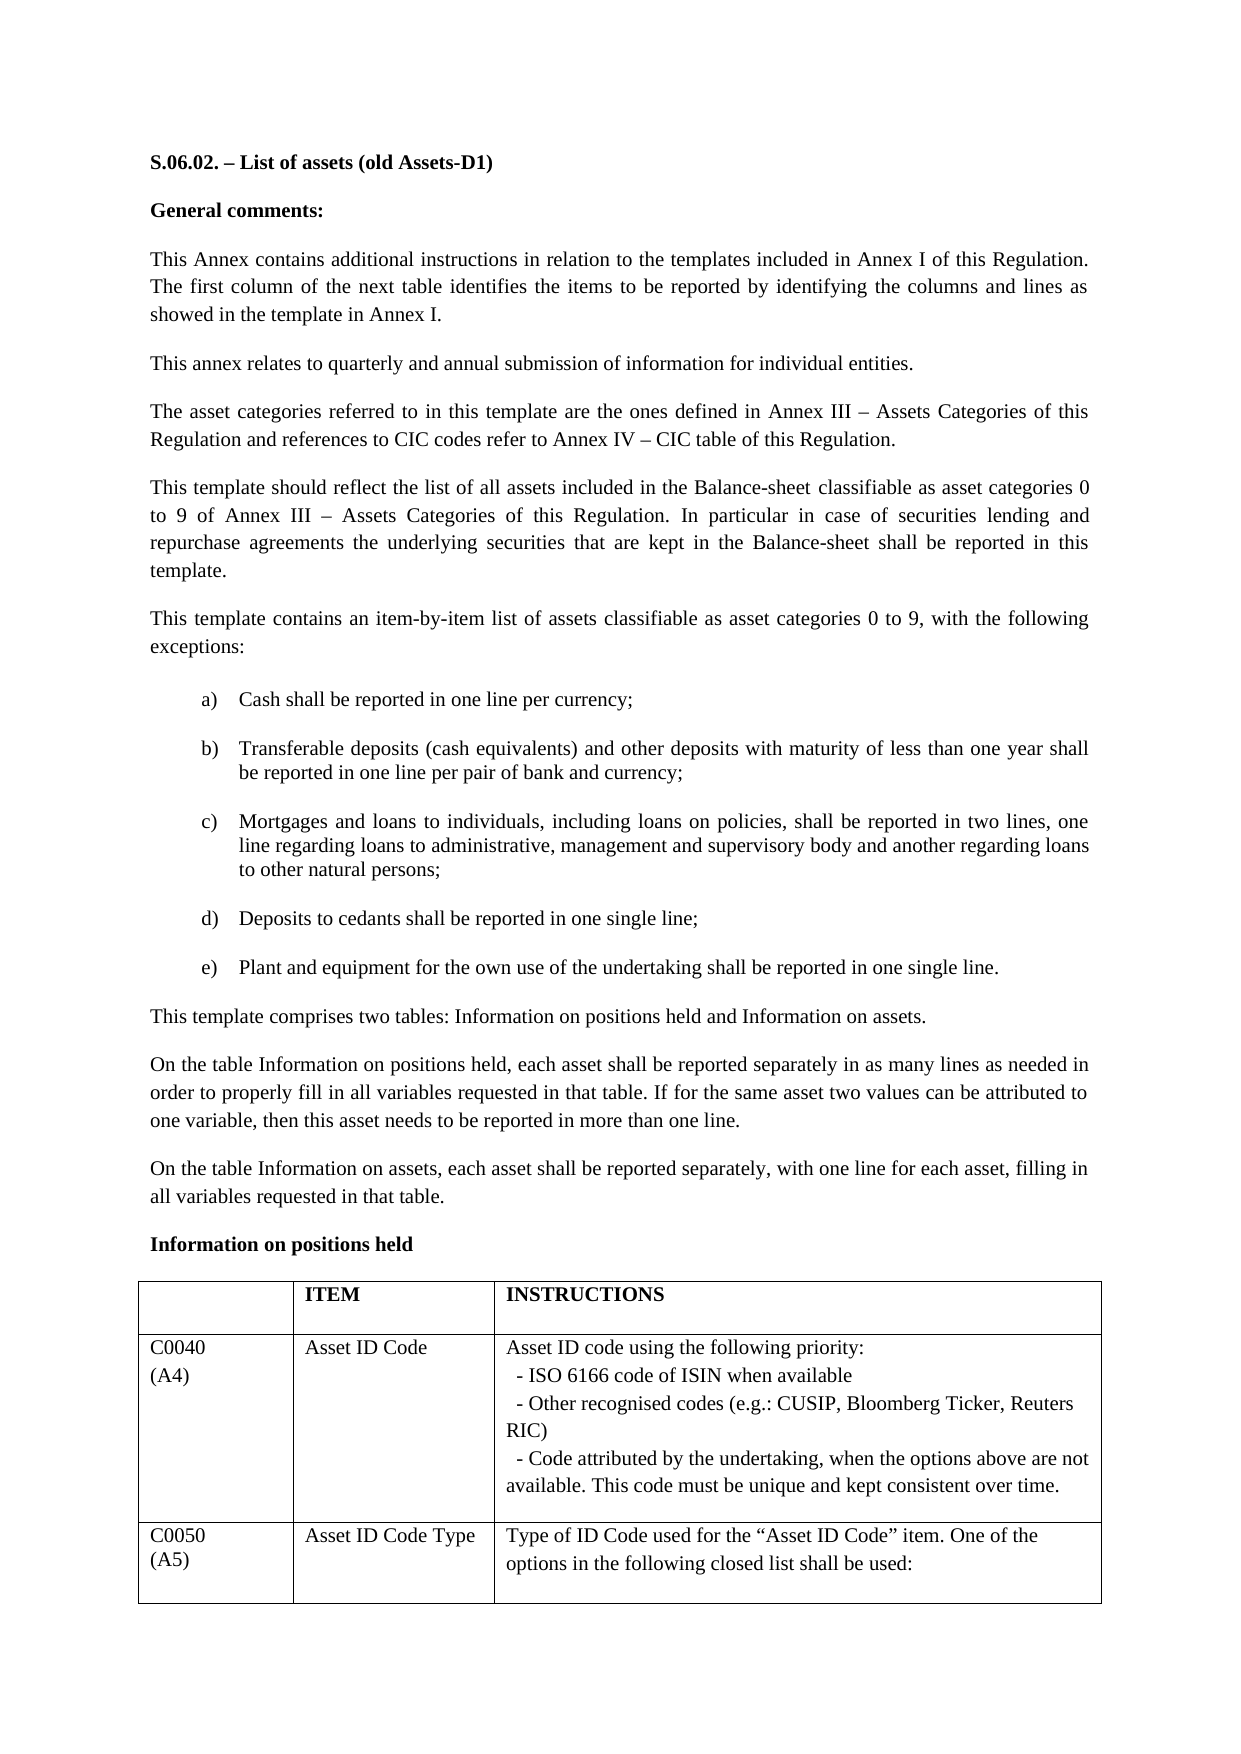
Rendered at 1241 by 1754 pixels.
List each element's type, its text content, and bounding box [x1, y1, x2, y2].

list Cash shall be reported in one line per currency; [201, 686, 1090, 711]
table_cell C0050 (A5) [139, 1523, 293, 1603]
table_cell Asset ID code using the following priority: - ISO 6166 code of ISIN when available - Other recognised codes (e.g.: CUSIP, Bloomberg Ticker, Reuters RIC) - Code attributed by the undertaking, when the options above are not available. This code must be unique and kept consistent over time. [495, 1335, 1101, 1522]
table_header [139, 1282, 293, 1334]
text This annex relates to quarterly and annual submission of information for individual entities. [150, 351, 1090, 374]
table_header INSTRUCTIONS [495, 1282, 1101, 1334]
text This template comprises two tables: Information on positions held and Information on assets. [150, 1004, 1090, 1028]
list Plant and equipment for the own use of the undertaking shall be reported in one single line. [201, 955, 1090, 979]
table_cell C0040 (A4) [139, 1335, 293, 1522]
text The asset categories referred to in this template are the ones defined in Annex III – Assets Categories of this Regulation and references to CIC codes refer to Annex IV – CIC table of this Regulation. [150, 399, 1090, 451]
text This template contains an item-by-item list of assets classifiable as asset categories 0 to 9, with the following exceptions: [150, 606, 1090, 658]
list Mortgages and loans to individuals, including loans on policies, shall be reported in two lines, one line regarding loans to administrative, management and supervisory body and another regarding loans to other natural persons; [201, 809, 1090, 881]
table_cell Asset ID Code Type [294, 1523, 494, 1603]
list Transferable deposits (cash equivalents) and other deposits with maturity of less than one year shall be reported in one line per pair of bank and currency; [201, 736, 1090, 784]
list Deposits to cedants shall be reported in one single line; [201, 906, 1090, 930]
text On the table Information on assets, each asset shall be reported separately, with one line for each asset, filling in all variables requested in that table. [150, 1156, 1090, 1208]
text This Annex contains additional instructions in relation to the templates included in Annex I of this Regulation. The first column of the next table identifies the items to be reported by identifying the columns and lines as showed in the template in Annex I. [150, 247, 1090, 326]
table_header ITEM [294, 1282, 494, 1334]
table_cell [495, 1523, 1101, 1603]
table_cell Asset ID Code [294, 1335, 494, 1522]
text S.06.02. – List of assets (old Assets-D1) [150, 150, 1090, 174]
text General comments: [150, 198, 1090, 222]
text Information on positions held [150, 1232, 1090, 1256]
text On the table Information on positions held, each asset shall be reported separately in as many lines as needed in order to properly fill in all variables requested in that table. If for the same asset two values can be attributed to one variable, then this asset needs to be reported in more than one line. [150, 1052, 1090, 1132]
text This template should reflect the list of all assets included in the Balance-sheet classifiable as asset categories 0 to 9 of Annex III – Assets Categories of this Regulation. In particular in case of securities lending and repurchase agreements the underlying securities that are kept in the Balance-sheet shall be reported in this template. [150, 475, 1090, 582]
